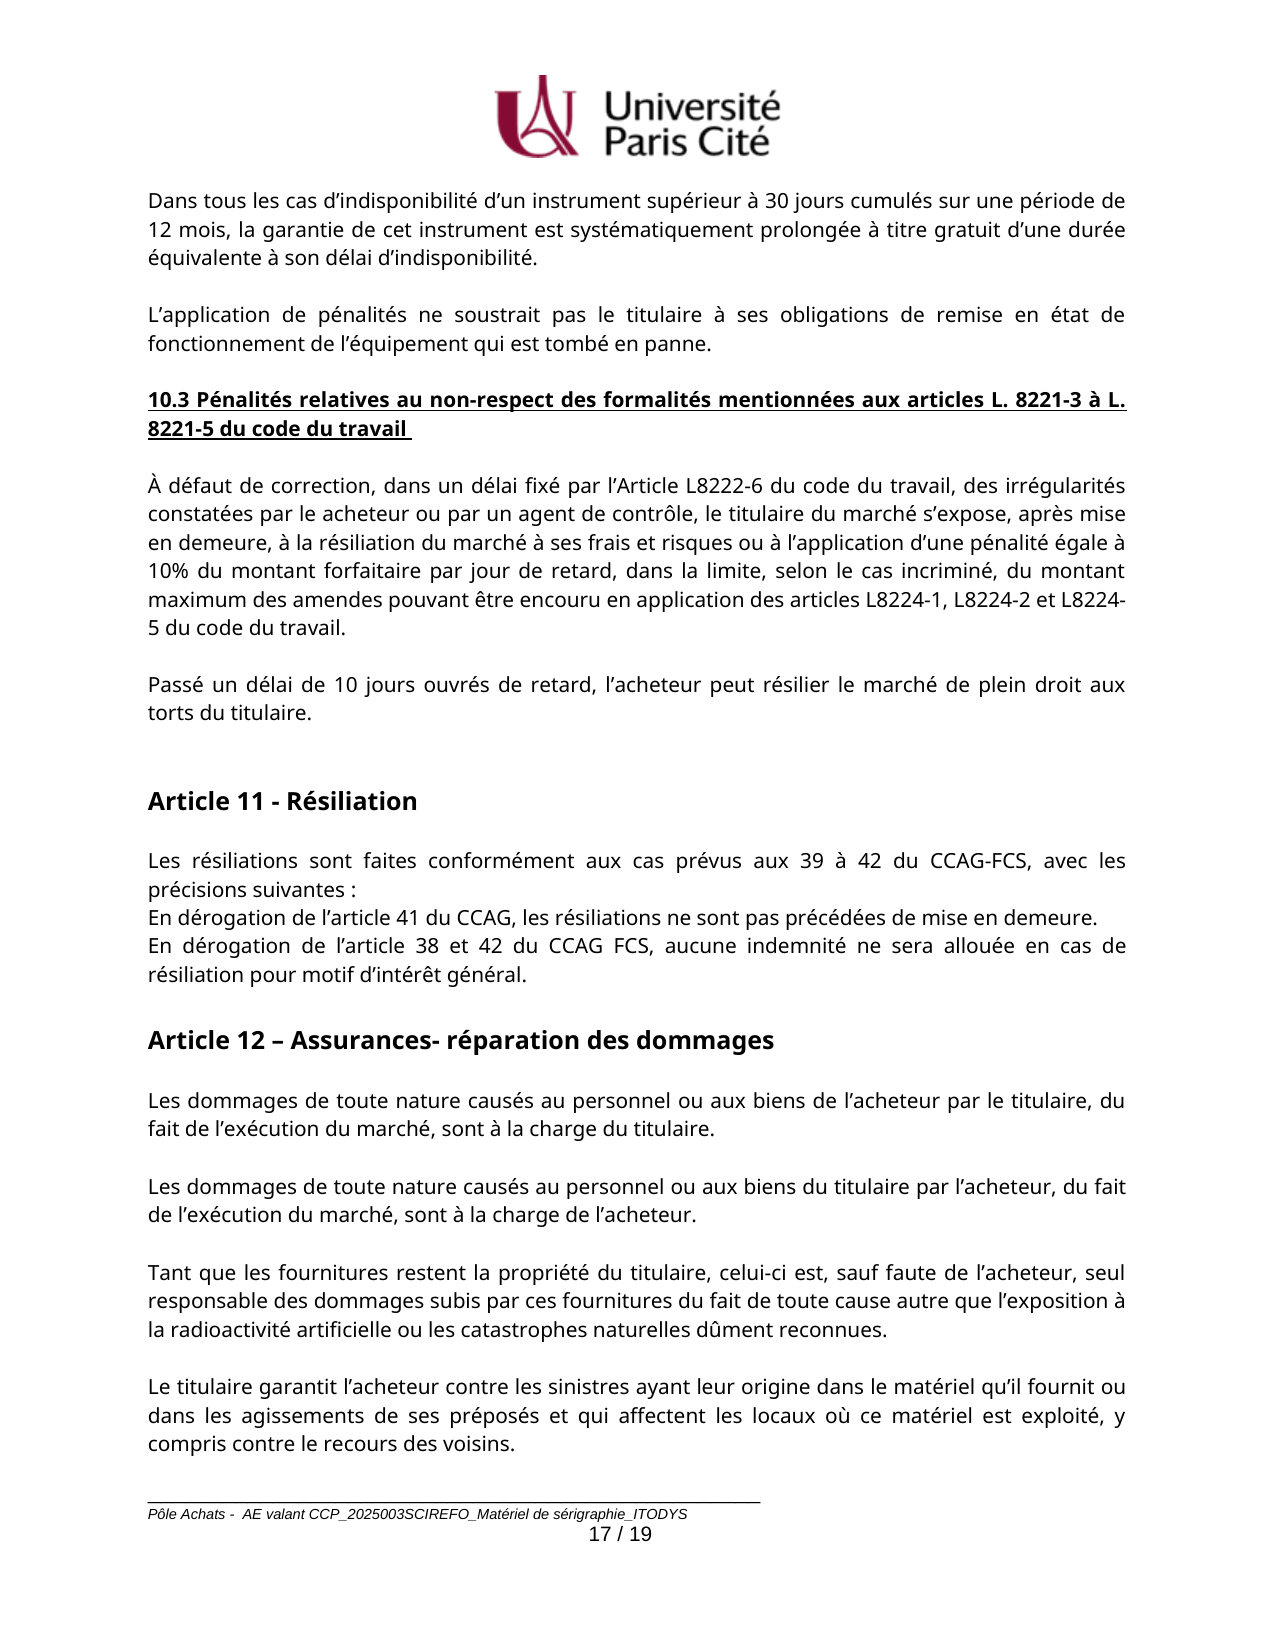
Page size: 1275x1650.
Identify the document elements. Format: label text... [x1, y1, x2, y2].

text Les dommages de toute nature causés au personnel ou aux biens du titulaire par l’acheteur, du fait de l’exécution du marché, sont à la charge de l’acheteur. [148, 1172, 1127, 1229]
text En dérogation de l’article 41 du CCAG, les résiliations ne sont pas précédées de mise en demeure. [148, 903, 1127, 932]
text Article 11 - Résiliation [148, 784, 1127, 818]
text Passé un délai de 10 jours ouvrés de retard, l’acheteur peut résilier le marché de plein droit aux torts du titulaire. [148, 670, 1127, 727]
text Les dommages de toute nature causés au personnel ou aux biens de l’acheteur par le titulaire, du fait de l’exécution du marché, sont à la charge du titulaire. [148, 1086, 1127, 1143]
text Article 12 – Assurances- réparation des dommages [148, 1022, 1127, 1057]
text Tant que les fournitures restent la propriété du titulaire, celui-ci est, sauf faute de l’acheteur, seul responsable des dommages subis par ces fournitures du fait de toute cause autre que l’exposition à la radioactivité artificielle ou les catastrophes naturelles dûment reconnues. [148, 1258, 1127, 1343]
text Dans tous les cas d’indisponibilité d’un instrument supérieur à 30 jours cumulés sur une période de 12 mois, la garantie de cet instrument est systématiquement prolongée à titre gratuit d’une durée équivalente à son délai d’indisponibilité. [148, 187, 1127, 272]
picture [494, 75, 781, 158]
text Le titulaire garantit l’acheteur contre les sinistres ayant leur origine dans le matériel qu’il fournit ou dans les agissements de ses préposés et qui affectent les locaux où ce matériel est exploité, y compris contre le recours des voisins. [148, 1372, 1127, 1458]
text 10.3 Pénalités relatives au non-respect des formalités mentionnées aux articles L. 8221-3 à L. 8221-5 du code du travail [148, 386, 1127, 410]
text L’application de pénalités ne soustrait pas le titulaire à ses obligations de remise en état de fonctionnement de l’équipement qui est tombé en panne. [148, 300, 1127, 357]
text Les résiliations sont faites conformément aux cas prévus aux 39 à 42 du CCAG-FCS, avec les précisions suivantes : [148, 846, 1127, 903]
text À défaut de correction, dans un délai fixé par l’Article L8222-6 du code du travail, des irrégularités constatées par le acheteur ou par un agent de contrôle, le titulaire du marché s’expose, après mise en demeure, à la résiliation du marché à ses frais et risques ou à l’application d’une pénalité égale à 10% du montant forfaitaire par jour de retard, dans la limite, selon le cas incriminé, du montant maximum des amendes pouvant être encouru en application des articles L8224-1, L8224-2 et L8224-5 du code du travail. [148, 471, 1127, 642]
text En dérogation de l’article 38 et 42 du CCAG FCS, aucune indemnité ne sera allouée en cas de résiliation pour motif d’intérêt général. [148, 932, 1127, 988]
text 10.3 Pénalités relatives au non-respect des formalités mentionnées aux articles L. 8221-3 à L. 8221-5 du code du travail [148, 411, 1127, 442]
